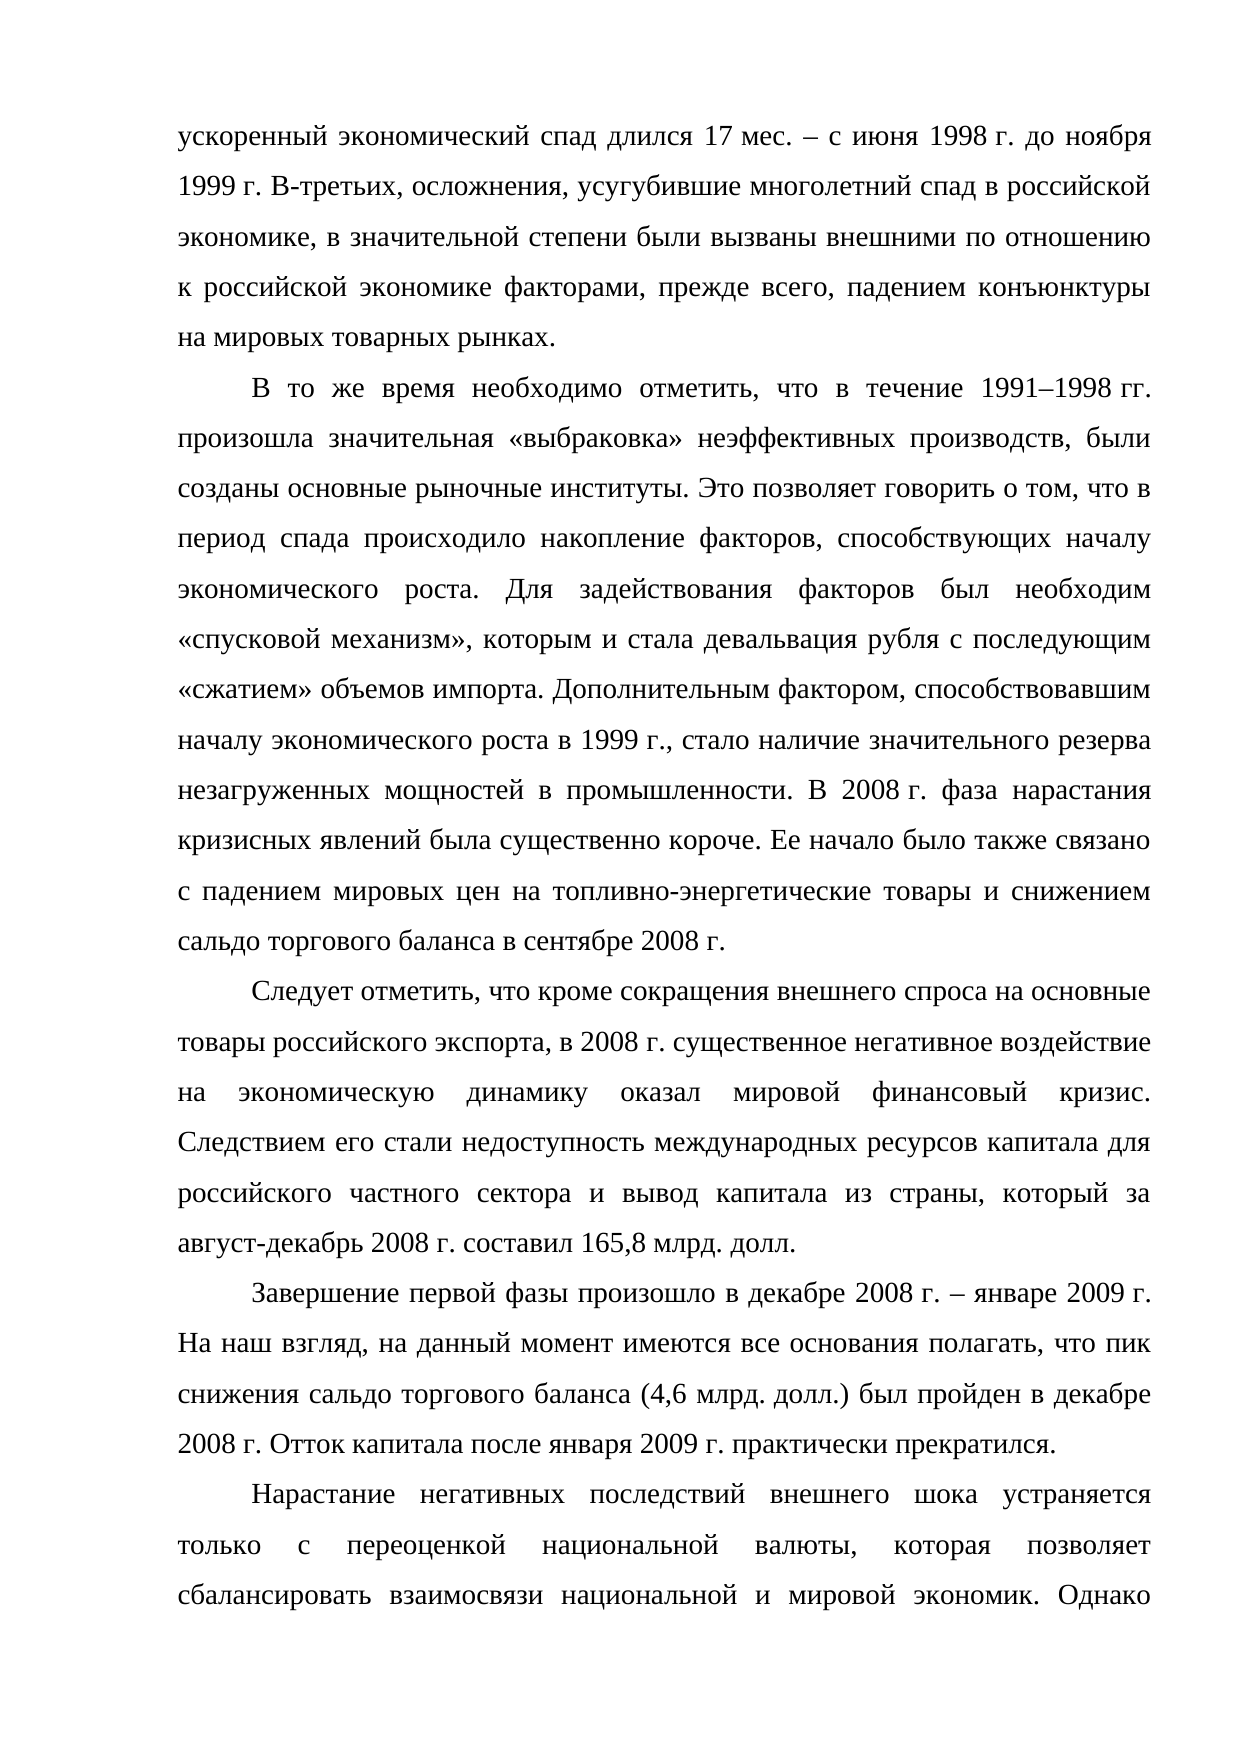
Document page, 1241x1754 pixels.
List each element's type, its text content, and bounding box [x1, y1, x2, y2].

text Завершение первой фазы произошло в декабре 2008 г. – январе 2009 г. На наш взгляд, на данный момент имеются все основания полагать, что пик снижения сальдо торгового баланса (4,6 млрд. долл.) был пройден в декабре 2008 г. Отток капитала после января 2009 г. практически прекратился. [177, 1275, 1152, 1460]
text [177, 1477, 1152, 1611]
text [177, 118, 1152, 353]
text Следует отметить, что кроме сокращения внешнего спроса на основные товары российского экспорта, в 2008 г. существенное негативное воздействие на экономическую динамику оказал мировой финансовый кризис. Следствием его стали недоступность международных ресурсов капитала для российского частного сектора и вывод капитала из страны, который за август-декабрь 2008 г. составил 165,8 млрд. долл. [177, 973, 1152, 1258]
text В то же время необходимо отметить, что в течение 1991–1998 гг. произошла значительная «выбраковка» неэффективных производств, были созданы основные рыночные институты. Это позволяет говорить о том, что в период спада происходило накопление факторов, способствующих началу экономического роста. Для задействования факторов был необходим «спусковой механизм», которым и стала девальвация рубля с последующим «сжатием» объемов импорта. Дополнительным фактором, способствовавшим началу экономического роста в 1999 г., стало наличие значительного резерва незагруженных мощностей в промышленности. В 2008 г. фаза нарастания кризисных явлений была существенно короче. Ее начало было также связано с падением мировых цен на топливно-энергетические товары и снижением сальдо торгового баланса в сентябре 2008 г. [177, 370, 1152, 957]
